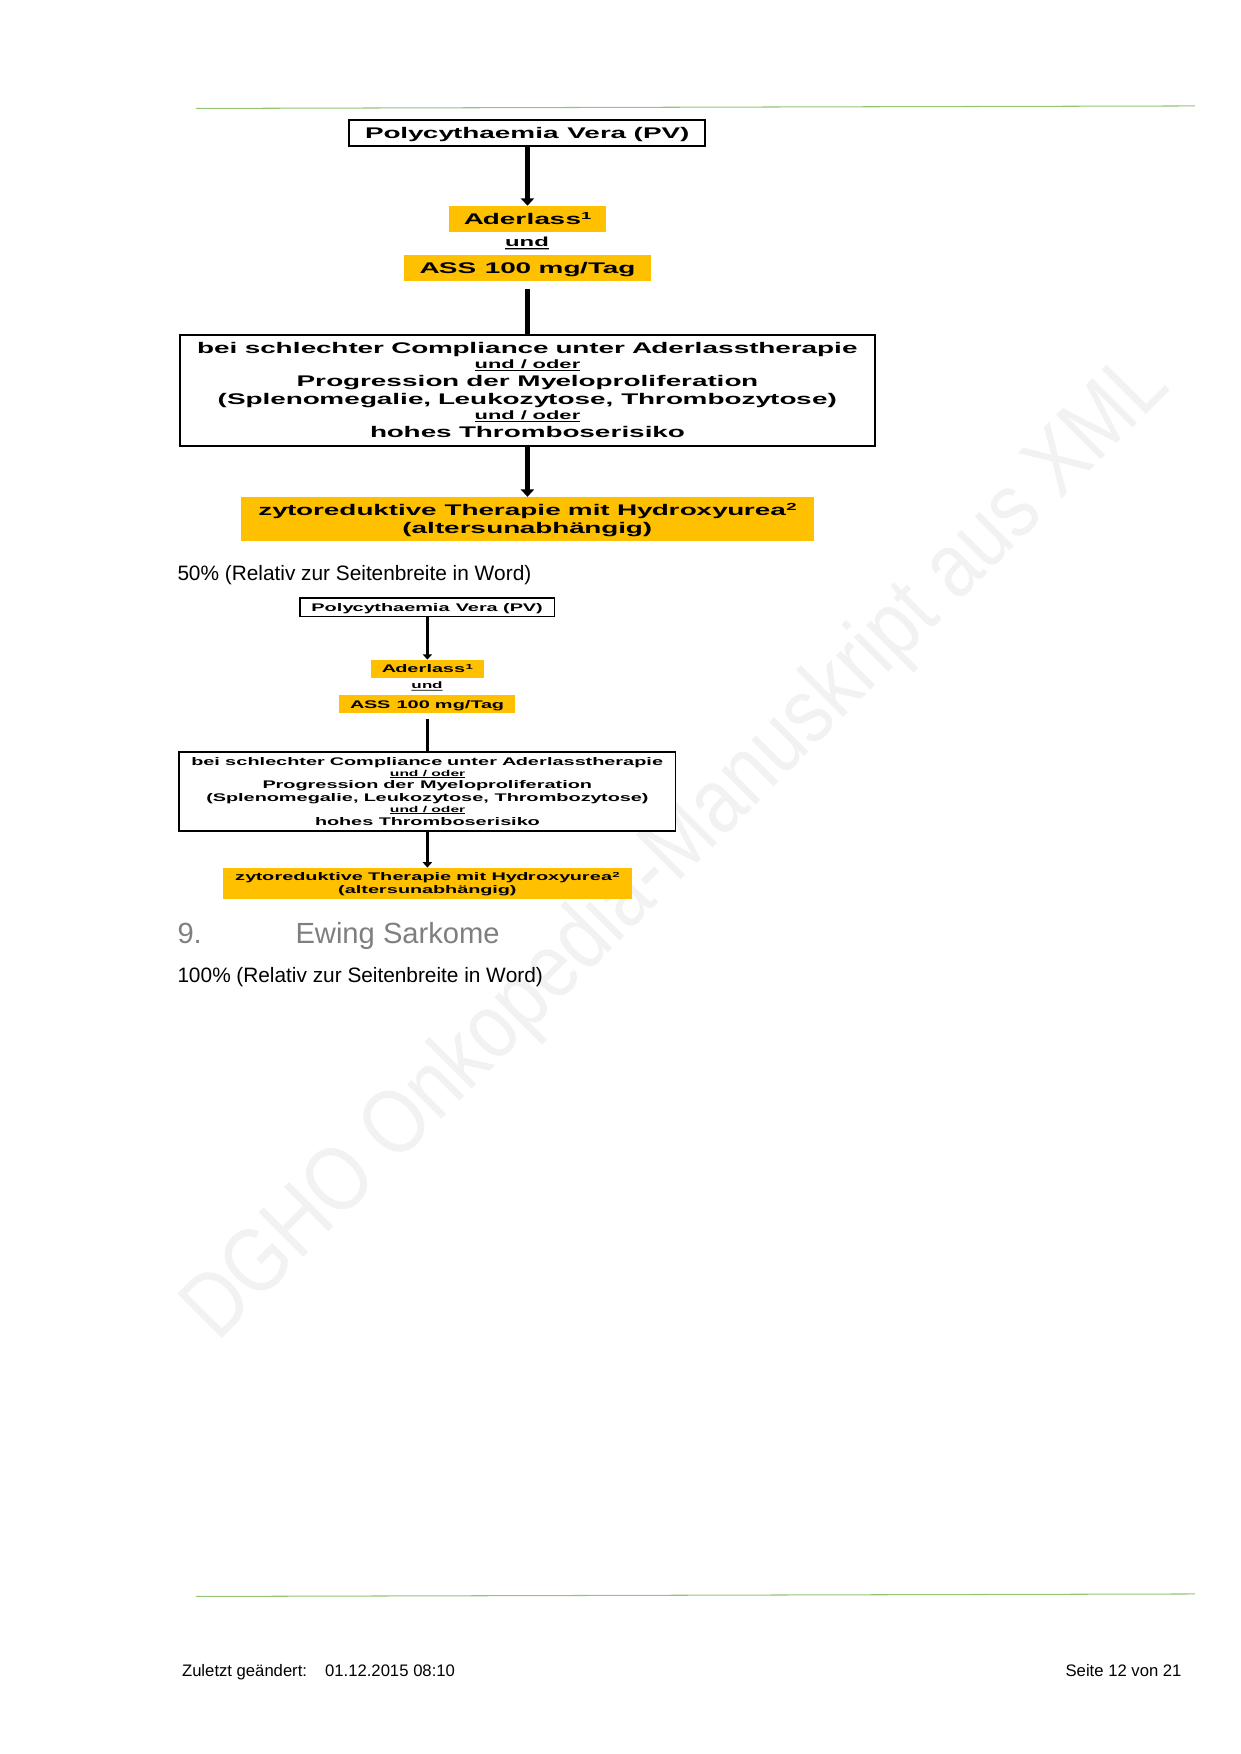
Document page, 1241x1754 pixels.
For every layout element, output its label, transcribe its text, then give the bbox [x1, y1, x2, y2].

subtitle Ewing Sarkome [177, 917, 1181, 950]
text 50% (Relativ zur Seitenbreite in Word) [177, 561, 1181, 584]
text 100% (Relativ zur Seitenbreite in Word) [177, 963, 1181, 987]
